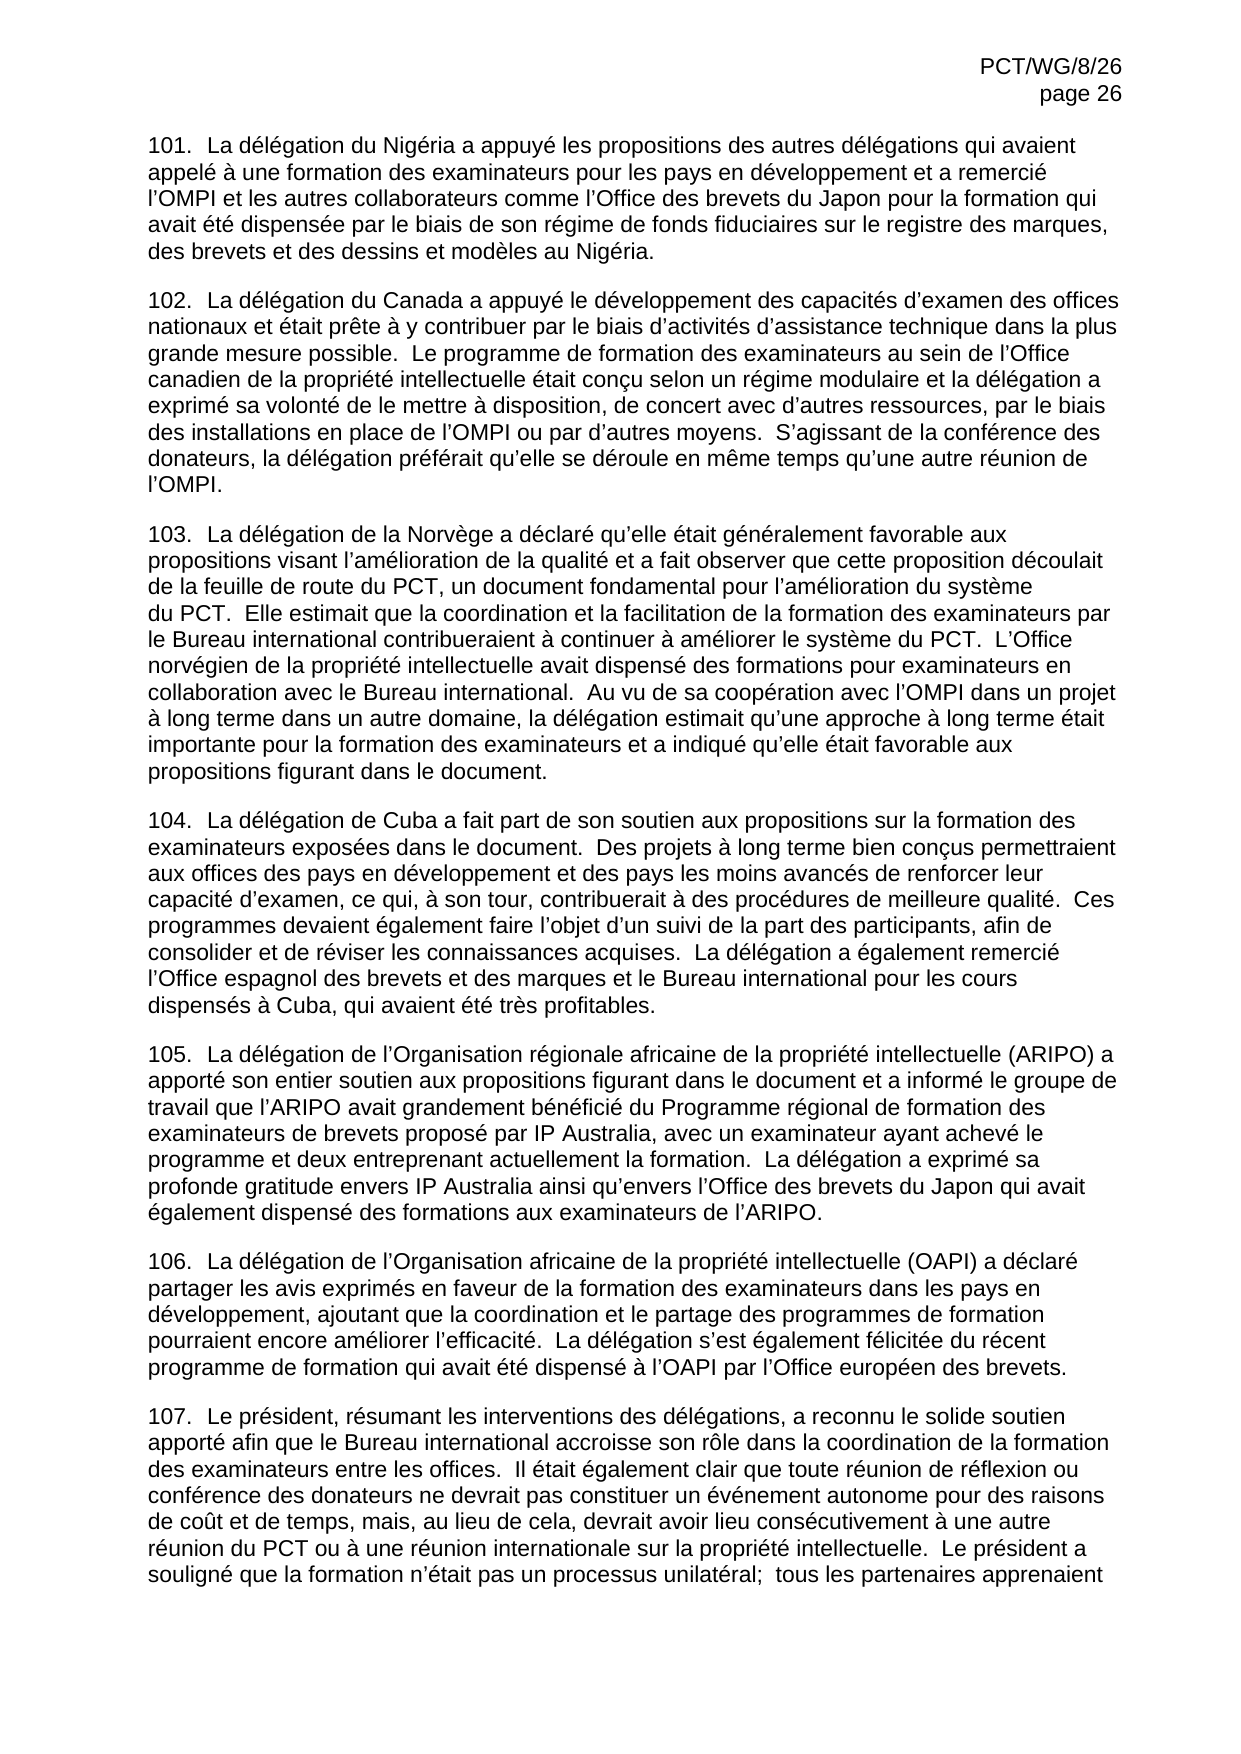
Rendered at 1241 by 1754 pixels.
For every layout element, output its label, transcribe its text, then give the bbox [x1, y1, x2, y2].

text La délégation du Nigéria a appuyé les propositions des autres délégations qui avaient appelé à une formation des examinateurs pour les pays en développement et a remercié l’OMPI et les autres collaborateurs comme l’Office des brevets du Japon pour la formation qui avait été dispensée par le biais de son régime de fonds fiduciaires sur le registre des marques, des brevets et des dessins et modèles au Nigéria. [148, 132, 1122, 264]
text La délégation de la Norvège a déclaré qu’elle était généralement favorable aux propositions visant l’amélioration de la qualité et a fait observer que cette proposition découlait de la feuille de route du PCT, un document fondamental pour l’amélioration du système du PCT. Elle estimait que la coordination et la facilitation de la formation des examinateurs par le Bureau international contribueraient à continuer à améliorer le système du PCT. L’Office norvégien de la propriété intellectuelle avait dispensé des formations pour examinateurs en collaboration avec le Bureau international. Au vu de sa coopération avec l’OMPI dans un projet à long terme dans un autre domaine, la délégation estimait qu’une approche à long terme était importante pour la formation des examinateurs et a indiqué qu’elle était favorable aux propositions figurant dans le document. [148, 521, 1122, 784]
text La délégation du Canada a appuyé le développement des capacités d’examen des offices nationaux et était prête à y contribuer par le biais d’activités d’assistance technique dans la plus grande mesure possible. Le programme de formation des examinateurs au sein de l’Office canadien de la propriété intellectuelle était conçu selon un régime modulaire et la délégation a exprimé sa volonté de le mettre à disposition, de concert avec d’autres ressources, par le biais des installations en place de l’OMPI ou par d’autres moyens. S’agissant de la conférence des donateurs, la délégation préférait qu’elle se déroule en même temps qu’une autre réunion de l’OMPI. [148, 287, 1122, 498]
text La délégation de l’Organisation africaine de la propriété intellectuelle (OAPI) a déclaré partager les avis exprimés en faveur de la formation des examinateurs dans les pays en développement, ajoutant que la coordination et le partage des programmes de formation pourraient encore améliorer l’efficacité. La délégation s’est également félicitée du récent programme de formation qui avait été dispensé à l’OAPI par l’Office européen des brevets. [148, 1248, 1122, 1380]
text La délégation de l’Organisation régionale africaine de la propriété intellectuelle (ARIPO) a apporté son entier soutien aux propositions figurant dans le document et a informé le groupe de travail que l’ARIPO avait grandement bénéficié du Programme régional de formation des examinateurs de brevets proposé par IP Australia, avec un examinateur ayant achevé le programme et deux entreprenant actuellement la formation. La délégation a exprimé sa profonde gratitude envers IP Australia ainsi qu’envers l’Office des brevets du Japon qui avait également dispensé des formations aux examinateurs de l’ARIPO. [148, 1041, 1122, 1225]
text La délégation de Cuba a fait part de son soutien aux propositions sur la formation des examinateurs exposées dans le document. Des projets à long terme bien conçus permettraient aux offices des pays en développement et des pays les moins avancés de renforcer leur capacité d’examen, ce qui, à son tour, contribuerait à des procédures de meilleure qualité. Ces programmes devaient également faire l’objet d’un suivi de la part des participants, afin de consolider et de réviser les connaissances acquises. La délégation a également remercié l’Office espagnol des brevets et des marques et le Bureau international pour les cours dispensés à Cuba, qui avaient été très profitables. [148, 807, 1122, 1018]
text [148, 1403, 1122, 1587]
